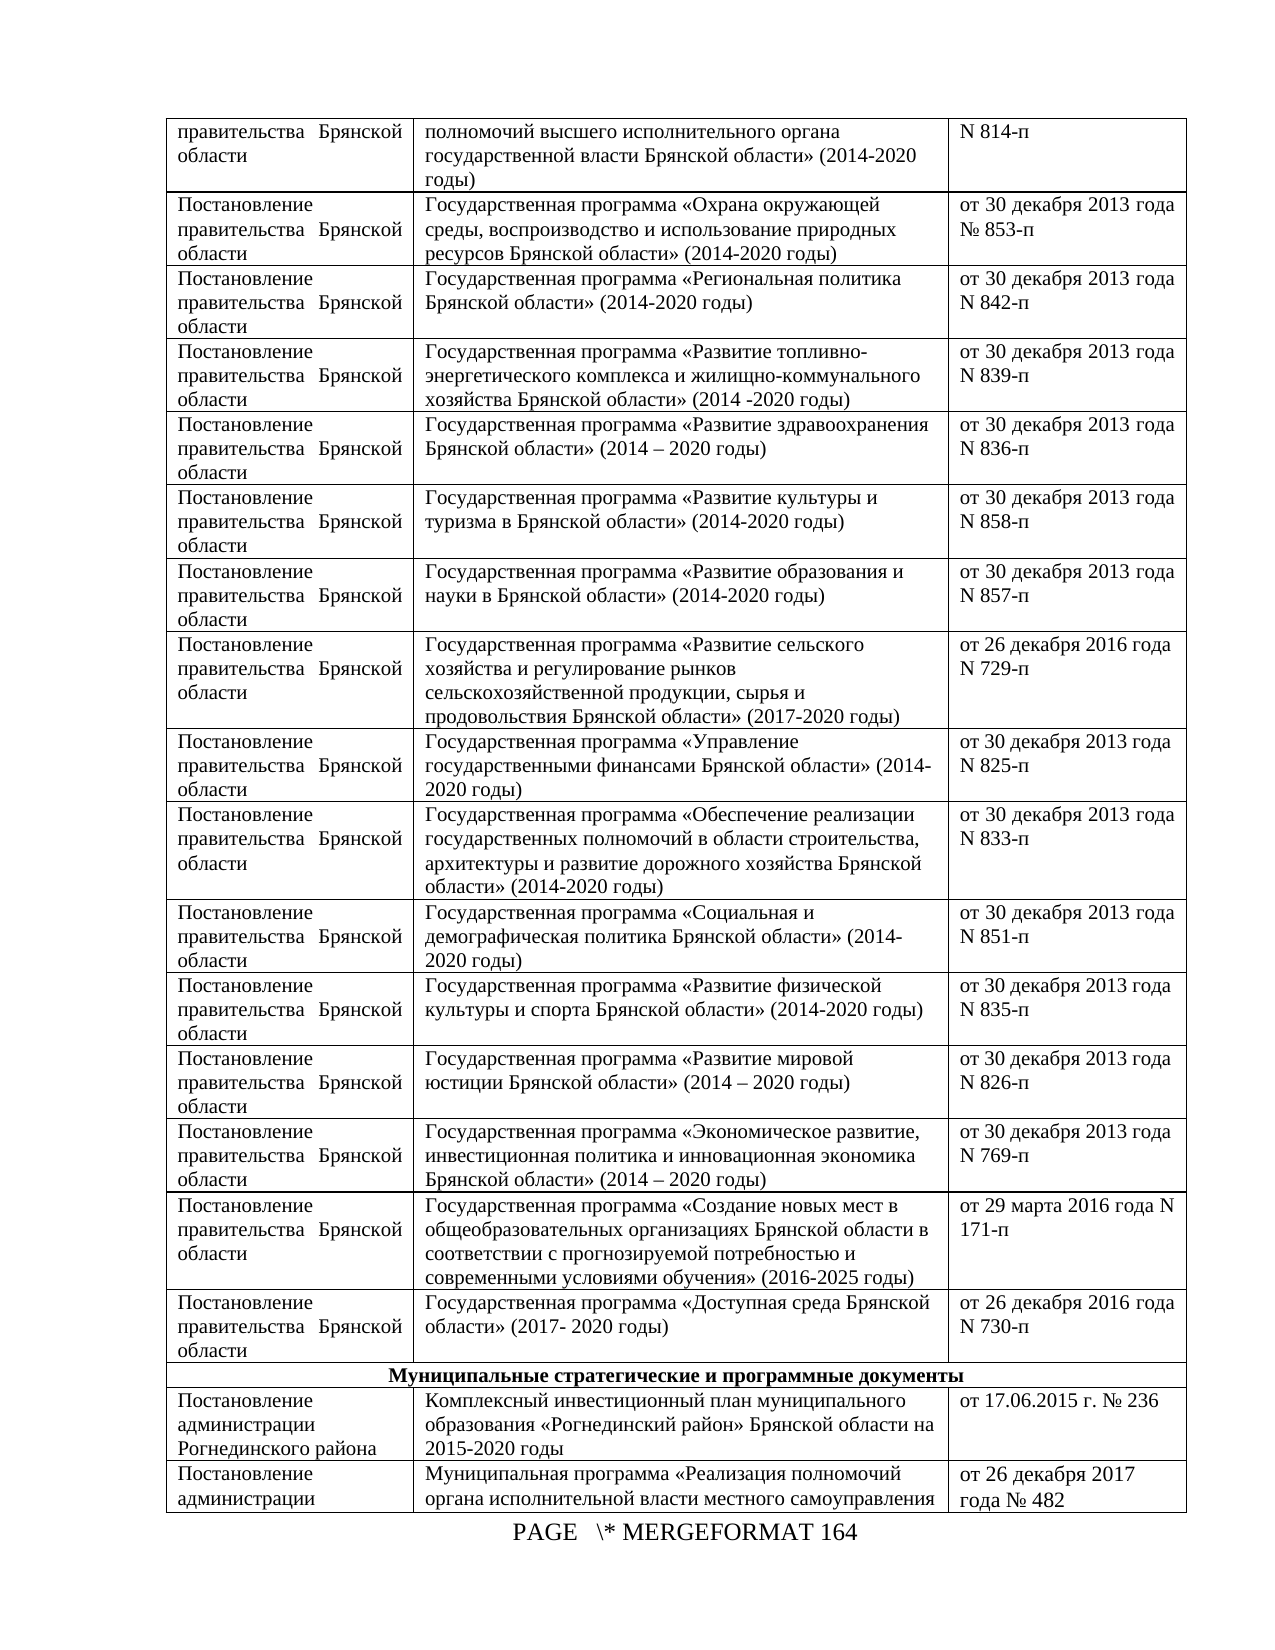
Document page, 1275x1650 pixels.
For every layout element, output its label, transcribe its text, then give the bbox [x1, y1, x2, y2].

table_cell Государственная программа «Развитие здравоохранения Брянской области» (2014 – 2020 годы) [414, 412, 948, 484]
table_cell Постановление правительства Брянской области [167, 729, 413, 801]
table_cell Государственная программа «Развитие физической культуры и спорта Брянской области» (2014-2020 годы) [414, 973, 948, 1045]
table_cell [949, 119, 1186, 191]
table_cell от 30 декабря 2013 года N 835-п [949, 973, 1186, 1045]
table_cell от 30 декабря 2013 года N 857-п [949, 559, 1186, 631]
table_cell Постановление правительства Брянской области [167, 485, 413, 557]
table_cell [167, 119, 413, 191]
table_cell Государственная программа «Региональная политика Брянской области» (2014-2020 годы) [414, 266, 948, 338]
table_cell Государственная программа «Охрана окружающей среды, воспроизводство и использование природных ресурсов Брянской области» (2014-2020 годы) [414, 193, 948, 264]
table_cell от 17.06.2015 г. № 236 [949, 1388, 1186, 1460]
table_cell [167, 1461, 413, 1512]
table_cell Постановление правительства Брянской области [167, 266, 413, 338]
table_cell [414, 1461, 948, 1512]
table_cell Постановление правительства Брянской области [167, 1290, 413, 1362]
table_cell от 26 декабря 2016 года N 730-п [949, 1290, 1186, 1362]
table_cell от 30 декабря 2013 года N 858-п [949, 485, 1186, 557]
table_cell от 30 декабря 2013 года № 853-п [949, 193, 1186, 264]
table_cell от 30 декабря 2013 года N 839-п [949, 339, 1186, 411]
table_cell Постановление администрации Рогнединского района [167, 1388, 413, 1460]
table_cell Комплексный инвестиционный план муниципального образования «Рогнединский район» Брянской области на 2015-2020 годы [414, 1388, 948, 1460]
table_cell Постановление правительства Брянской области [167, 412, 413, 484]
table_cell от 30 декабря 2013 года N 769-п [949, 1119, 1186, 1191]
table_cell от 26 декабря 2016 года N 729-п [949, 632, 1186, 728]
table_cell от 30 декабря 2013 года N 825-п [949, 729, 1186, 801]
table_cell Государственная программа «Развитие сельского хозяйства и регулирование рынков сельскохозяйственной продукции, сырья и продовольствия Брянской области» (2017-2020 годы) [414, 632, 948, 728]
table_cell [414, 119, 948, 191]
table_cell Постановление правительства Брянской области [167, 802, 413, 898]
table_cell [949, 1461, 1186, 1512]
table_cell Постановление правительства Брянской области [167, 339, 413, 411]
table_cell от 30 декабря 2013 года N 833-п [949, 802, 1186, 898]
table_cell Государственная программа «Развитие топливно-энергетического комплекса и жилищно-коммунального хозяйства Брянской области» (2014 -2020 годы) [414, 339, 948, 411]
table_cell Постановление правительства Брянской области [167, 559, 413, 631]
table_cell Постановление правительства Брянской области [167, 1193, 413, 1289]
table_cell Постановление правительства Брянской области [167, 1046, 413, 1118]
table_cell от 30 декабря 2013 года N 826-п [949, 1046, 1186, 1118]
table_cell Государственная программа «Создание новых мест в общеобразовательных организациях Брянской области в соответствии с прогнозируемой потребностью и современными условиями обучения» (2016-2025 годы) [414, 1193, 948, 1289]
table_cell от 30 декабря 2013 года N 842-п [949, 266, 1186, 338]
table_cell Государственная программа «Обеспечение реализации государственных полномочий в области строительства, архитектуры и развитие дорожного хозяйства Брянской области» (2014-2020 годы) [414, 802, 948, 898]
table_cell Постановление правительства Брянской области [167, 1119, 413, 1191]
table_cell Государственная программа «Доступная среда Брянской области» (2017- 2020 годы) [414, 1290, 948, 1362]
table_cell от 30 декабря 2013 года N 851-п [949, 900, 1186, 972]
table_cell Государственная программа «Социальная и демографическая политика Брянской области» (2014-2020 годы) [414, 900, 948, 972]
table_cell Муниципальные стратегические и программные документы [167, 1363, 1186, 1387]
table_cell от 29 марта 2016 года N 171-п [949, 1193, 1186, 1289]
table_cell от 30 декабря 2013 года N 836-п [949, 412, 1186, 484]
table_cell Постановление правительства Брянской области [167, 632, 413, 728]
table_cell Государственная программа «Экономическое развитие, инвестиционная политика и инновационная экономика Брянской области» (2014 – 2020 годы) [414, 1119, 948, 1191]
table_cell Государственная программа «Управление государственными финансами Брянской области» (2014-2020 годы) [414, 729, 948, 801]
table_cell Государственная программа «Развитие культуры и туризма в Брянской области» (2014-2020 годы) [414, 485, 948, 557]
table_cell Постановление правительства Брянской области [167, 973, 413, 1045]
table_cell Государственная программа «Развитие образования и науки в Брянской области» (2014-2020 годы) [414, 559, 948, 631]
table_cell Постановление правительства Брянской области [167, 193, 413, 264]
table_cell Государственная программа «Развитие мировой юстиции Брянской области» (2014 – 2020 годы) [414, 1046, 948, 1118]
table_cell Постановление правительства Брянской области [167, 900, 413, 972]
